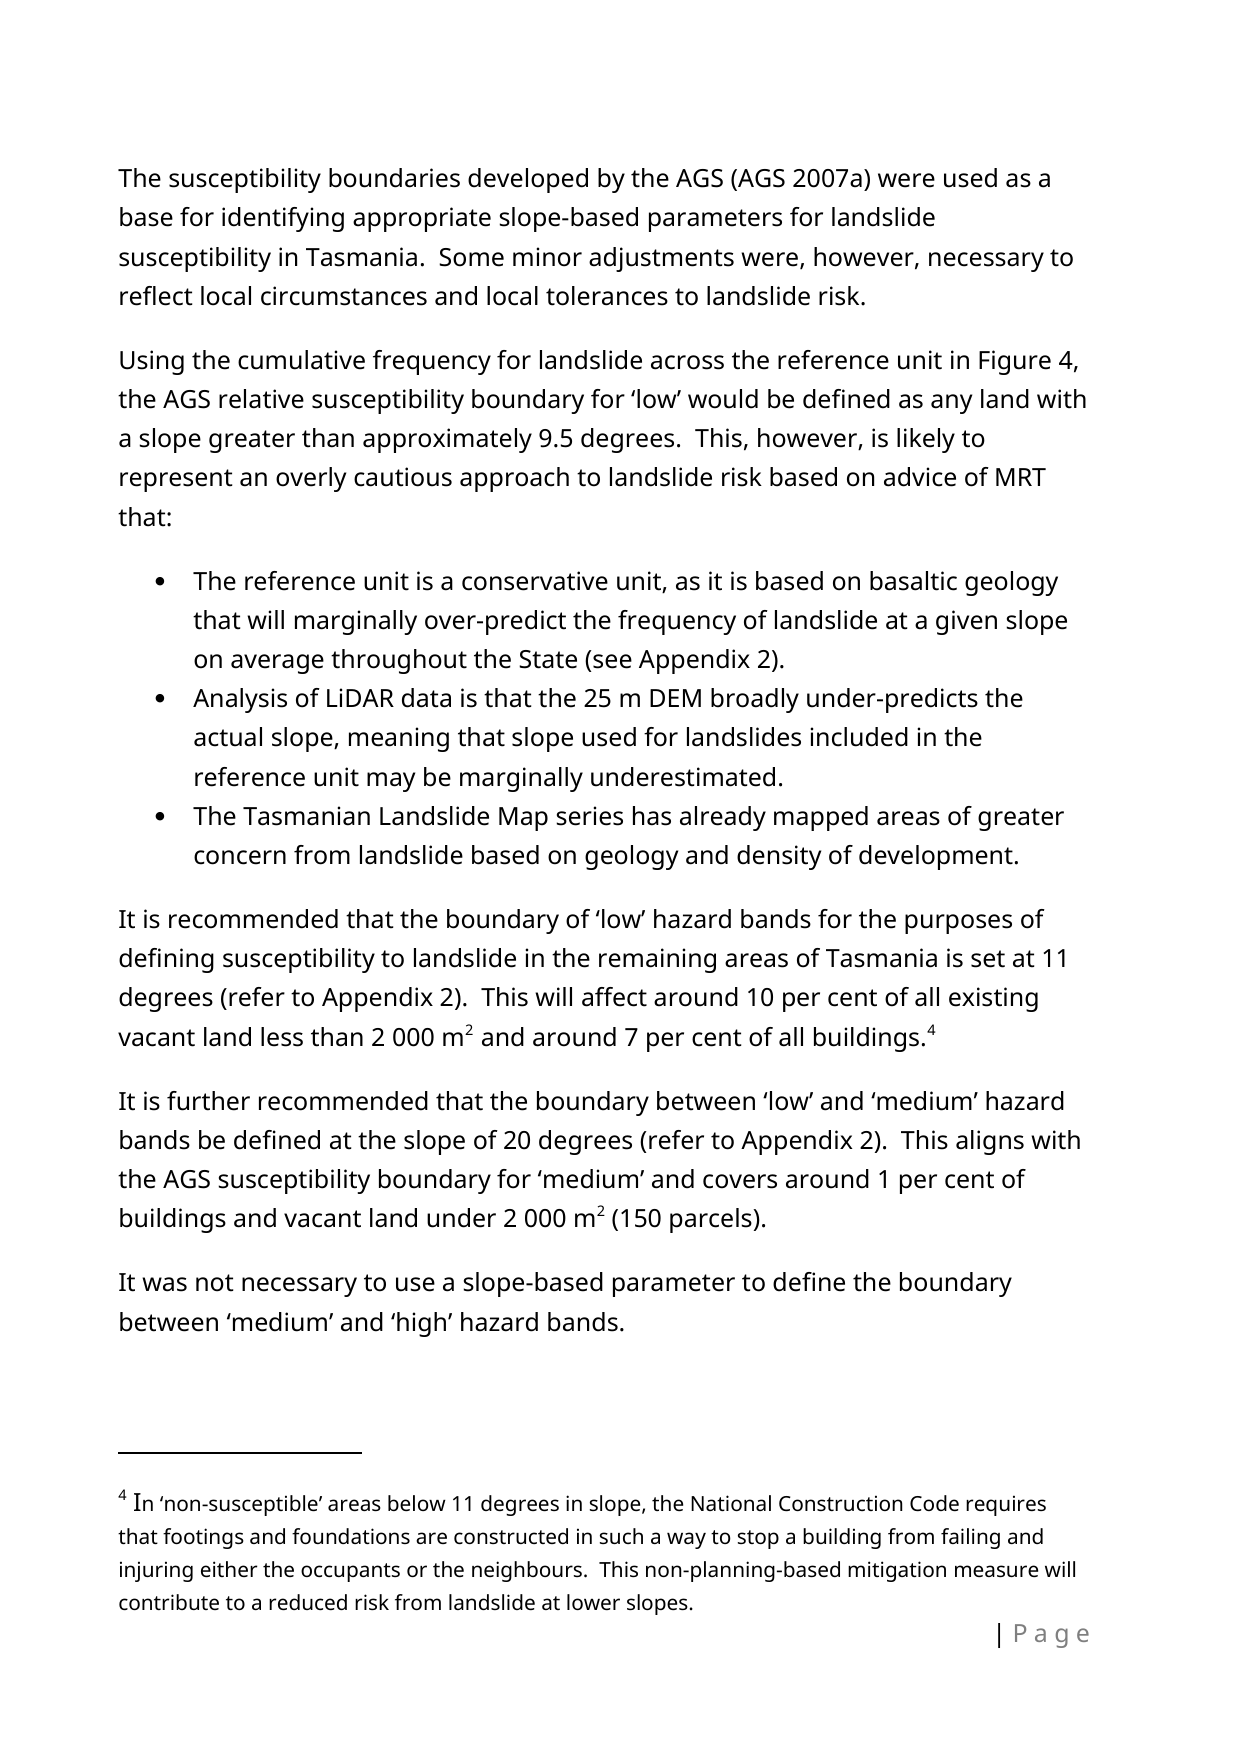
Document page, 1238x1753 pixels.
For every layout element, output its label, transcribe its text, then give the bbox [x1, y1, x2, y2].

list The reference unit is a conservative unit, as it is based on basaltic geology that will marginally over-predict the frequency of landslide at a given slope on average throughout the State (see Appendix 2). [156, 563, 1090, 676]
text It was not necessary to use a slope-based parameter to define the boundary between ‘medium’ and ‘high’ hazard bands. [118, 1265, 1090, 1338]
text It is recommended that the boundary of ‘low’ hazard bands for the purposes of defining susceptibility to landslide in the remaining areas of Tasmania is set at 11 degrees (refer to Appendix 2). This will affect around 10 per cent of all existing vacant land less than 2 000 m2 and around 7 per cent of all buildings. [118, 902, 1090, 1053]
text It is further recommended that the boundary between ‘low’ and ‘medium’ hazard bands be defined at the slope of 20 degrees (refer to Appendix 2). This aligns with the AGS susceptibility boundary for ‘medium’ and covers around 1 per cent of buildings and vacant land under 2 000 m2 (150 parcels). [118, 1083, 1090, 1235]
list The Tasmanian Landslide Map series has already mapped areas of greater concern from landslide based on geology and density of development. [156, 798, 1090, 872]
text Using the cumulative frequency for landslide across the reference unit in Figure 4, the AGS relative susceptibility boundary for ‘low’ would be defined as any land with a slope greater than approximately 9.5 degrees. This, however, is likely to represent an overly cautious approach to landslide risk based on advice of MRT that: [118, 343, 1090, 533]
list Analysis of LiDAR data is that the 25 m DEM broadly under-predicts the actual slope, meaning that slope used for landslides included in the reference unit may be marginally underestimated. [156, 681, 1090, 793]
text The susceptibility boundaries developed by the AGS (AGS 2007a) were used as a base for identifying appropriate slope-based parameters for landslide susceptibility in Tasmania. Some minor adjustments were, however, necessary to reflect local circumstances and local tolerances to landslide risk. [118, 161, 1090, 312]
